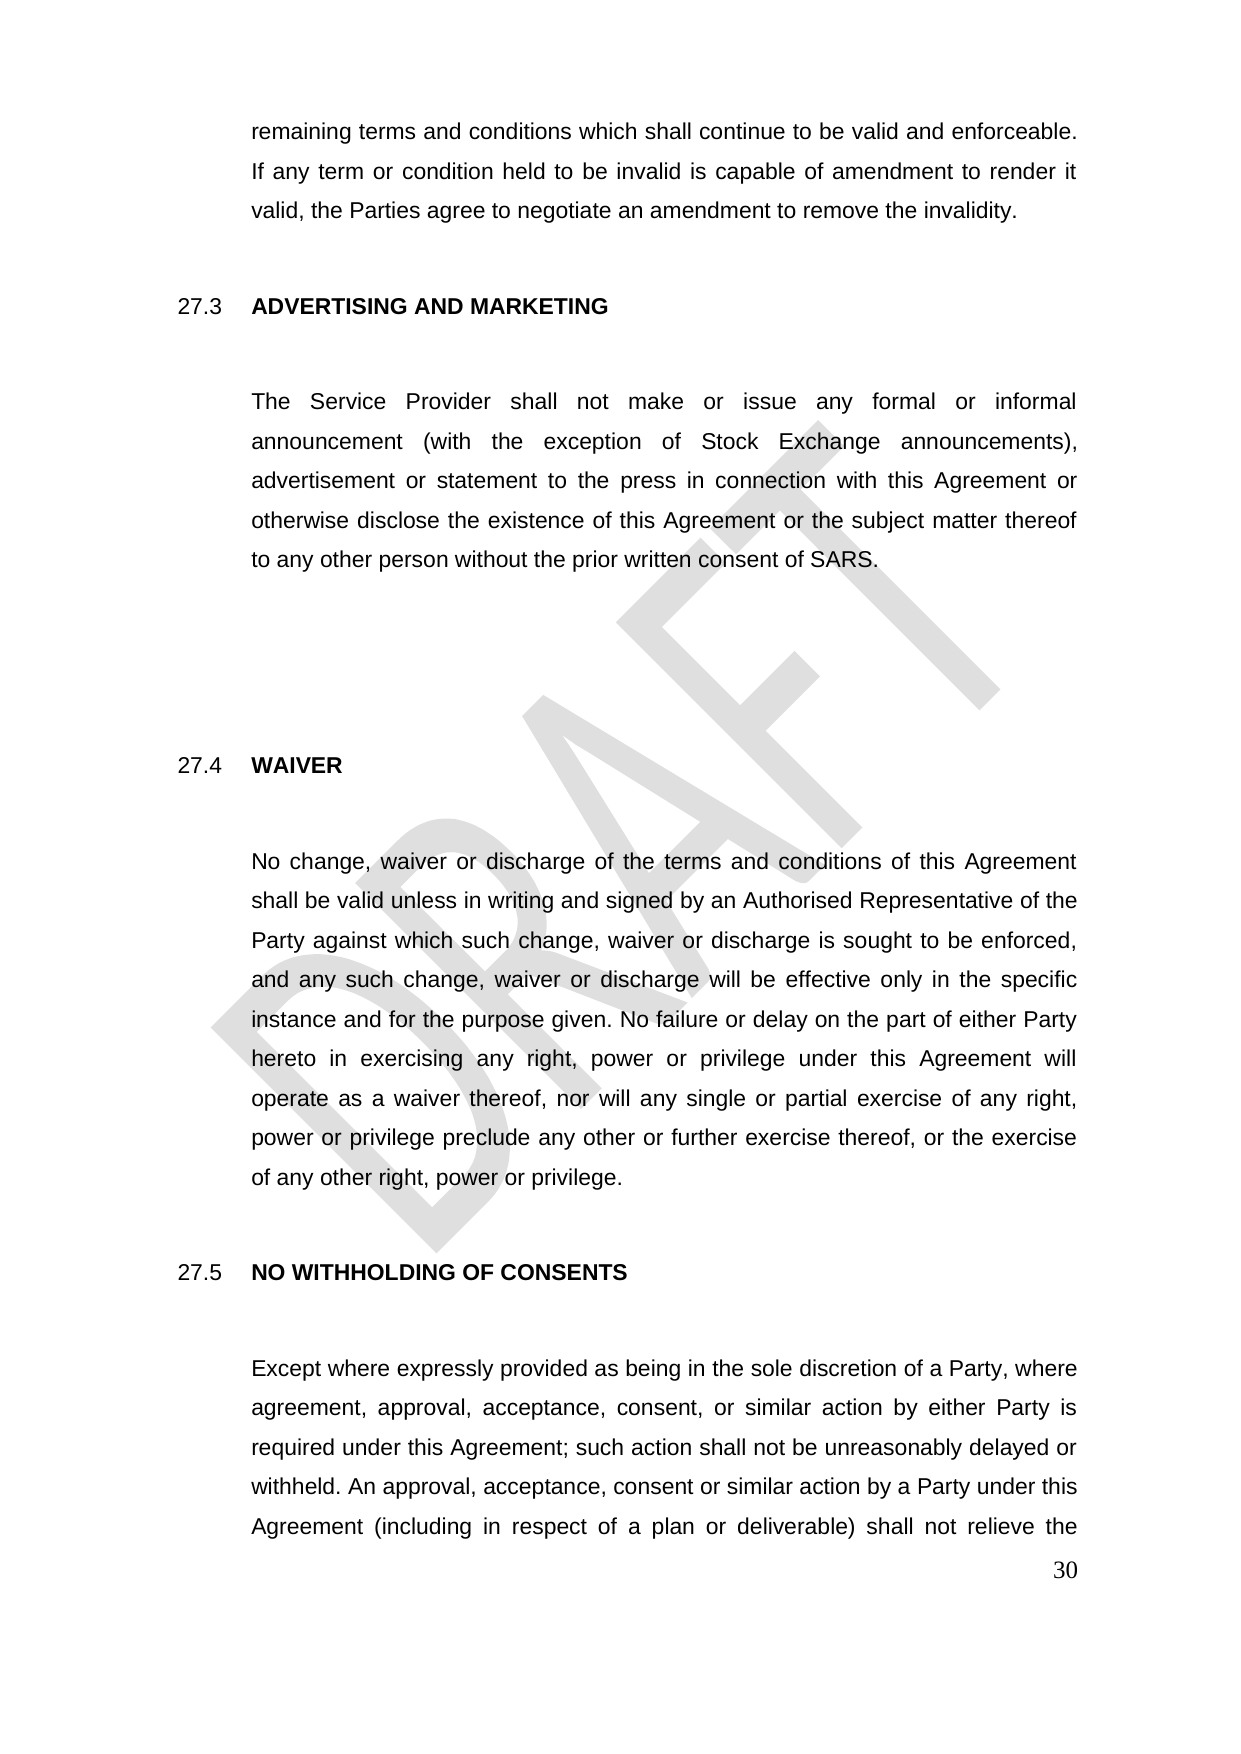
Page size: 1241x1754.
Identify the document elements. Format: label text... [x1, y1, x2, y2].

list The Service Provider shall not make or issue any formal or informal announcement (with the exception of Stock Exchange announcements), advertisement or statement to the press in connection with this Agreement or otherwise disclose the existence of this Agreement or the subject matter thereof to any other person without the prior written consent of SARS. [177, 388, 1078, 573]
list NO WITHHOLDING OF CONSENTS [177, 1259, 1078, 1285]
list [177, 1355, 1078, 1539]
list ADVERTISING AND MARKETING [177, 293, 1078, 319]
list WAIVER [177, 752, 1078, 778]
list No change, waiver or discharge of the terms and conditions of this Agreement shall be valid unless in writing and signed by an Authorised Representative of the Party against which such change, waiver or discharge is sought to be enforced, and any such change, waiver or discharge will be effective only in the specific instance and for the purpose given. No failure or delay on the part of either Party hereto in exercising any right, power or privilege under this Agreement will operate as a waiver thereof, nor will any single or partial exercise of any right, power or privilege preclude any other or further exercise thereof, or the exercise of any other right, power or privilege. [177, 848, 1078, 1190]
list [177, 118, 1078, 223]
